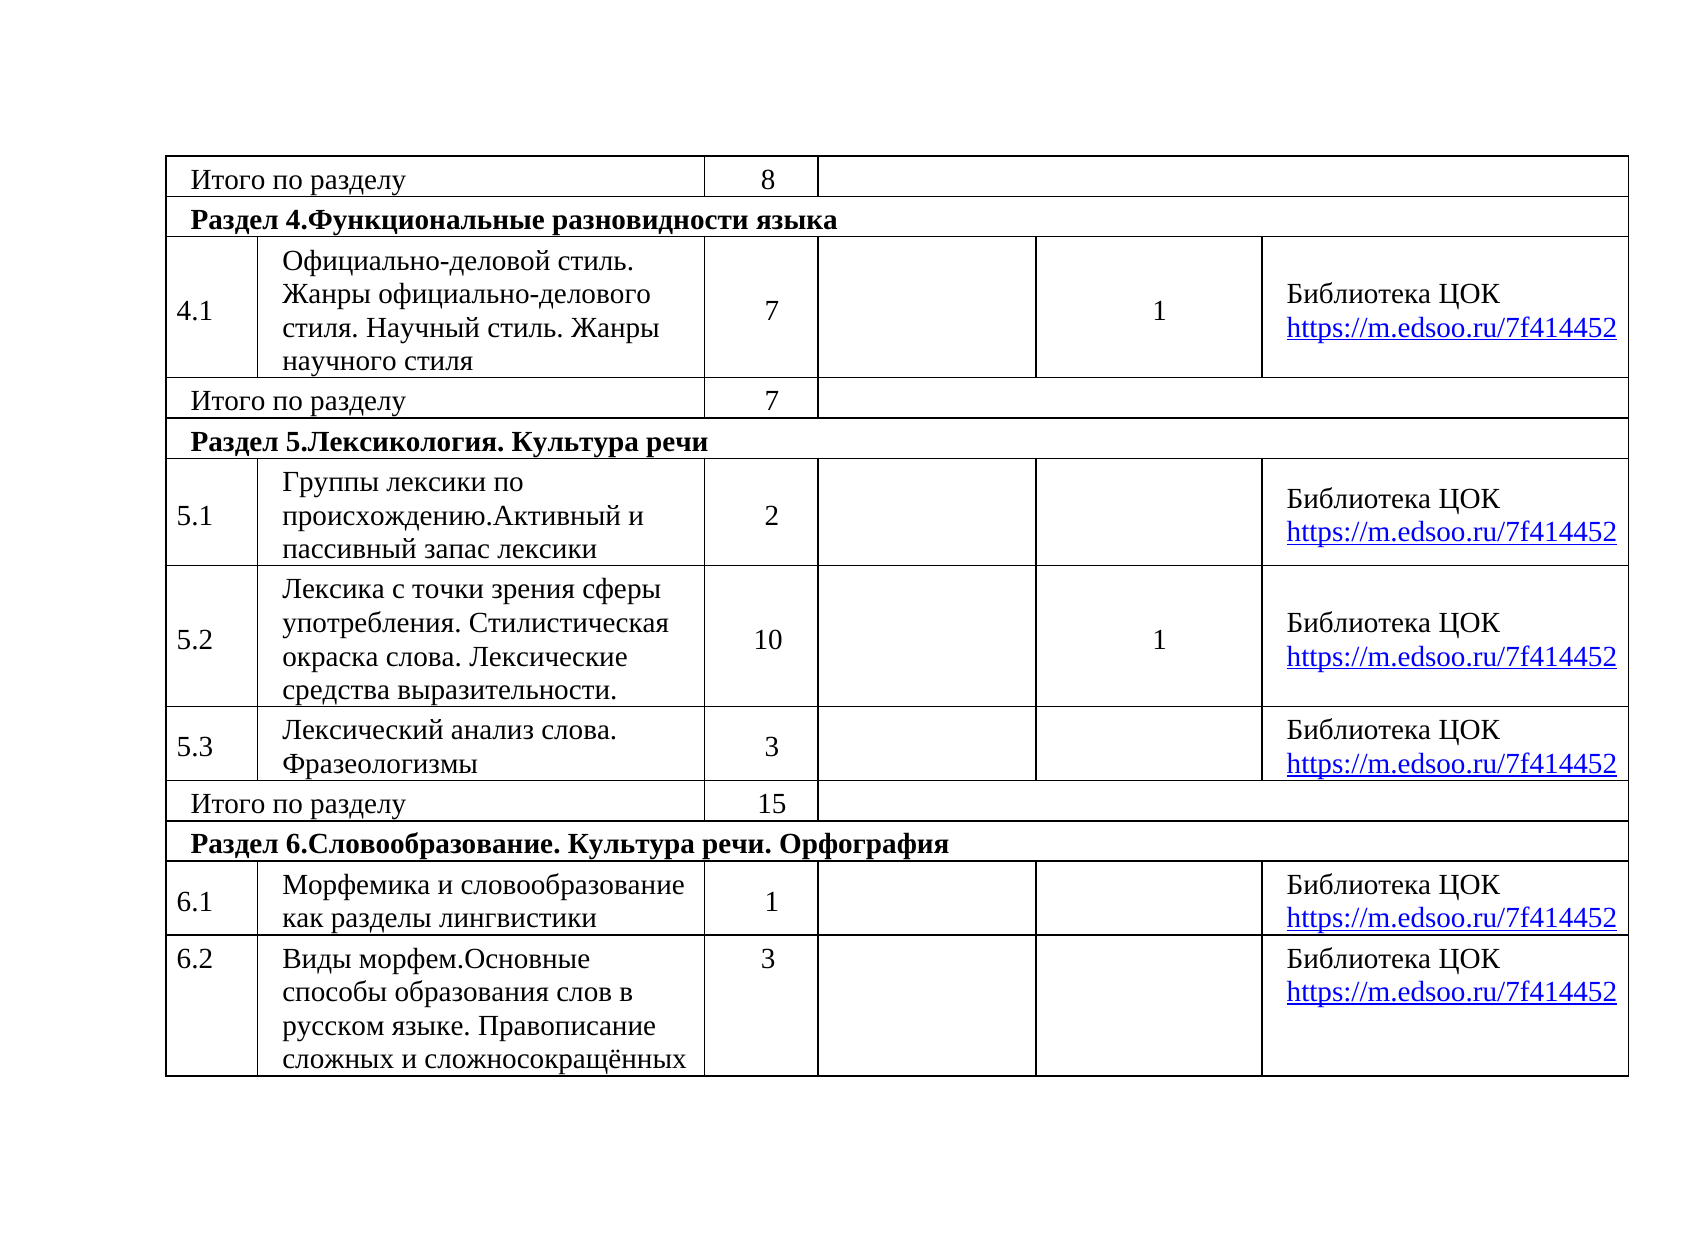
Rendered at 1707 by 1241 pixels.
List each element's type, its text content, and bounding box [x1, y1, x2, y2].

table_cell Библиотека ЦОК https://m.edsoo.ru/7f414452 [1263, 862, 1628, 934]
table_cell 1 [1037, 237, 1261, 377]
table_cell Раздел 5.Лексикология. Культура речи [167, 419, 1628, 457]
table_cell [1037, 936, 1261, 1075]
table_cell Итого по разделу [167, 378, 704, 417]
table_cell [819, 237, 1035, 377]
table_cell Библиотека ЦОК https://m.edsoo.ru/7f414452 [1263, 459, 1628, 565]
table_cell [1037, 862, 1261, 934]
table_cell Библиотека ЦОК https://m.edsoo.ru/7f414452 [1263, 566, 1628, 706]
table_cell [258, 936, 704, 1075]
table_cell Морфемика и словообразование как разделы лингвистики [258, 862, 704, 934]
table_cell 3 [705, 936, 817, 1075]
table_cell Группы лексики по происхождению.Активный и пассивный запас лексики [258, 459, 704, 565]
table_cell [819, 781, 1628, 820]
table_cell 7 [705, 237, 817, 377]
table_cell 6.1 [167, 862, 257, 934]
table_cell 4.1 [167, 237, 257, 377]
table_cell [819, 936, 1035, 1075]
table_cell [1263, 237, 1628, 377]
table_cell 7 [705, 378, 817, 417]
table_cell 5.2 [167, 566, 257, 706]
table_cell Раздел 6.Словообразование. Культура речи. Орфография [167, 822, 1628, 860]
table_cell [819, 378, 1628, 417]
table_cell [819, 862, 1035, 934]
table_cell [819, 566, 1035, 706]
table_cell 15 [705, 781, 817, 820]
table_cell Библиотека ЦОК https://m.edsoo.ru/7f414452 [1263, 707, 1628, 779]
table_cell Итого по разделу [167, 781, 704, 820]
table_cell Лексический анализ слова. Фразеологизмы [258, 707, 704, 779]
table_cell 6.2 [167, 936, 257, 1075]
table_cell 1 [705, 862, 817, 934]
table_cell Итого по разделу [167, 157, 704, 196]
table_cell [1263, 936, 1628, 1075]
table_cell Лексика с точки зрения сферы употребления. Стилистическая окраска слова. Лексические средства выразительности. [258, 566, 704, 706]
table_cell [819, 707, 1035, 779]
table_cell 10 [705, 566, 817, 706]
table_cell [819, 459, 1035, 565]
table_cell 5.3 [167, 707, 257, 779]
table_cell Раздел 4.Функциональные разновидности языка [167, 197, 1628, 236]
table_cell Официально-деловой стиль. Жанры официально-делового стиля. Научный стиль. Жанры научного стиля [258, 237, 704, 377]
table_cell 3 [705, 707, 817, 779]
table_cell [819, 157, 1628, 196]
table_cell 5.1 [167, 459, 257, 565]
table_cell 2 [705, 459, 817, 565]
table_cell 8 [705, 157, 817, 196]
table_cell [1037, 459, 1261, 565]
table_cell 1 [1037, 566, 1261, 706]
table_cell [1037, 707, 1261, 779]
